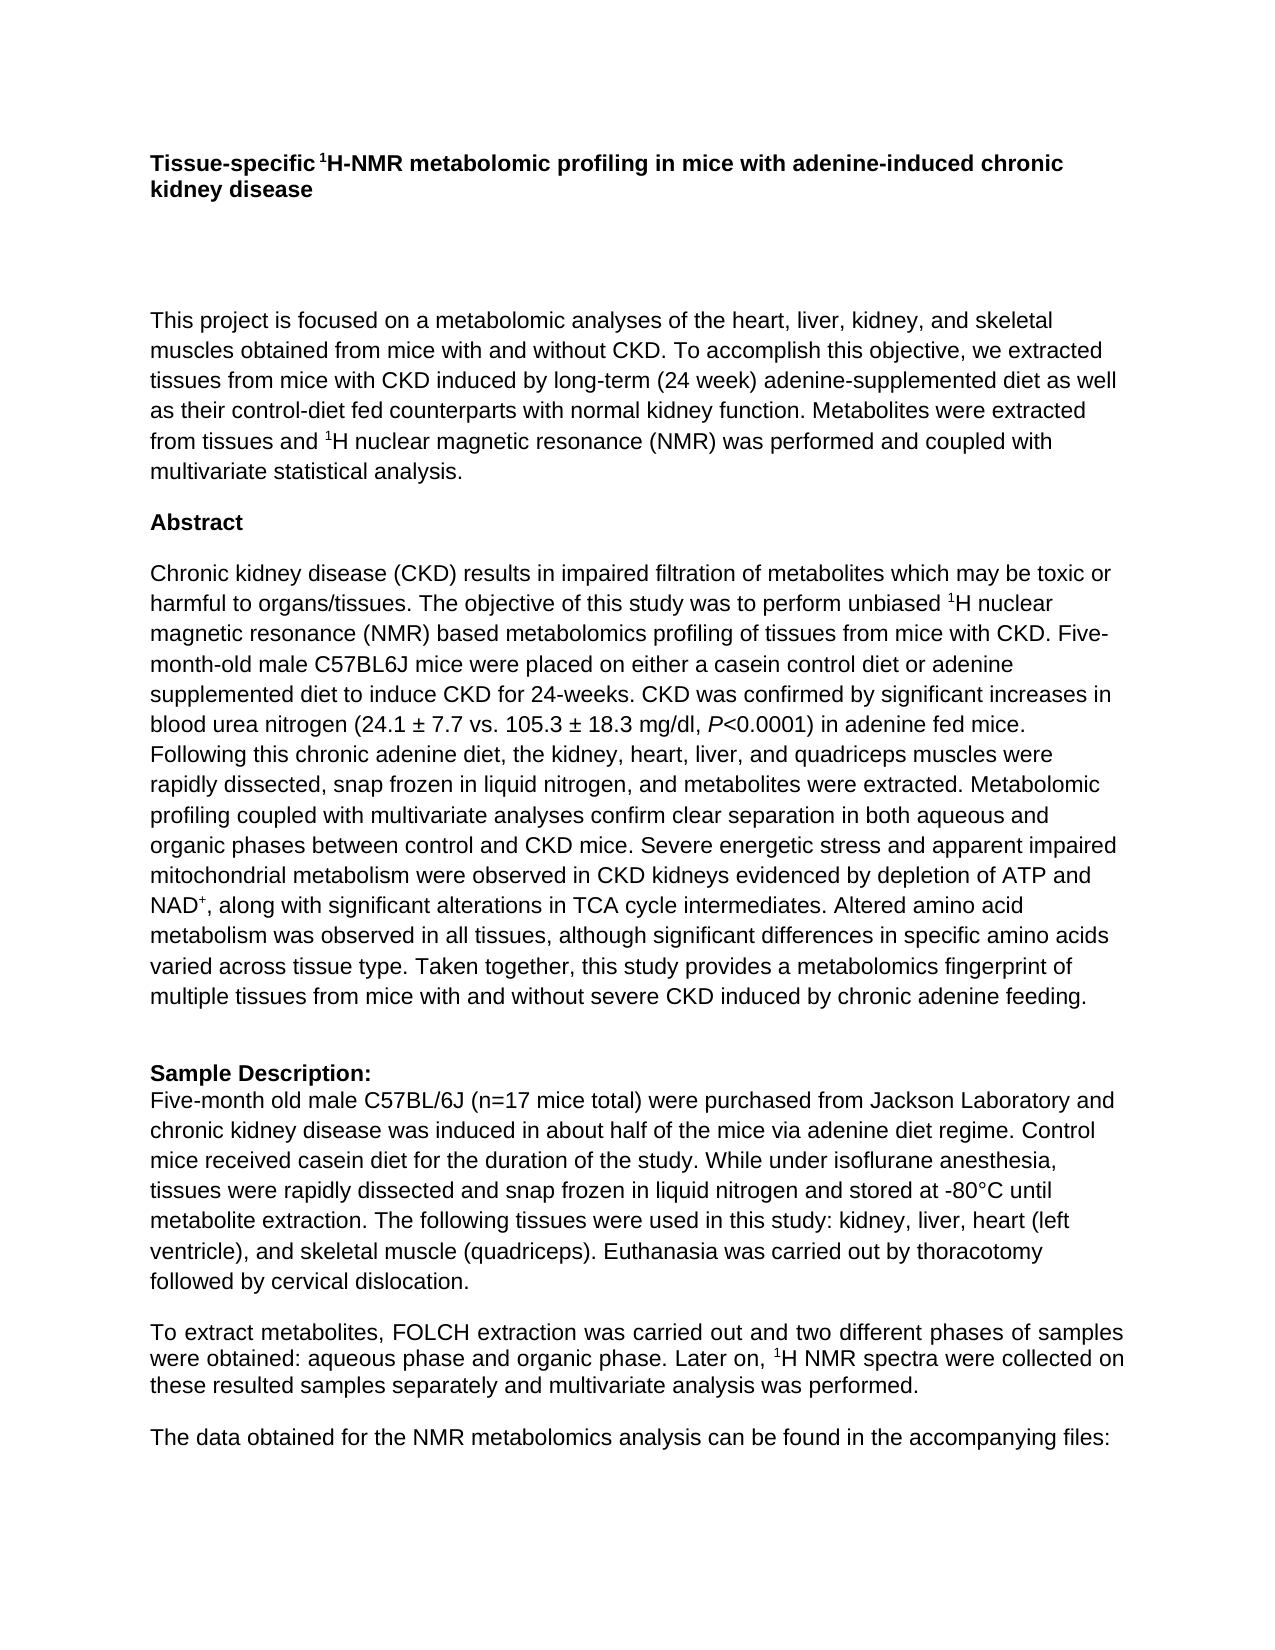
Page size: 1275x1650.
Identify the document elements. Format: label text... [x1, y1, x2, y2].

text Chronic kidney disease (CKD) results in impaired filtration of metabolites which may be toxic or harmful to organs/tissues. The objective of this study was to perform unbiased 1H nuclear magnetic resonance (NMR) based metabolomics profiling of tissues from mice with CKD. Five-month-old male C57BL6J mice were placed on either a casein control diet or adenine supplemented diet to induce CKD for 24-weeks. CKD was confirmed by significant increases in blood urea nitrogen (24.1 ± 7.7 vs. 105.3 ± 18.3 mg/dl, P<0.0001) in adenine fed mice. Following this chronic adenine diet, the kidney, heart, liver, and quadriceps muscles were rapidly dissected, snap frozen in liquid nitrogen, and metabolites were extracted. Metabolomic profiling coupled with multivariate analyses confirm clear separation in both aqueous and organic phases between control and CKD mice. Severe energetic stress and apparent impaired mitochondrial metabolism were observed in CKD kidneys evidenced by depletion of ATP and NAD+, along with significant alterations in TCA cycle intermediates. Altered amino acid metabolism was observed in all tissues, although significant differences in specific amino acids varied across tissue type. Taken together, this study provides a metabolomics fingerprint of multiple tissues from mice with and without severe CKD induced by chronic adenine feeding. [150, 560, 1125, 1009]
text To extract metabolites, FOLCH extraction was carried out and two different phases of samples were obtained: aqueous phase and organic phase. Later on, 1H NMR spectra were collected on these resulted samples separately and multivariate analysis was performed. [150, 1319, 1125, 1398]
title Tissue-specific 1H-NMR metabolomic profiling in mice with adenine-induced chronic kidney disease [150, 150, 1125, 203]
text Five-month old male C57BL/6J (n=17 mice total) were purchased from Jackson Laboratory and chronic kidney disease was induced in about half of the mice via adenine diet regime. Control mice received casein diet for the duration of the study. While under isoflurane anesthesia, tissues were rapidly dissected and snap frozen in liquid nitrogen and stored at -80°C until metabolite extraction. The following tissues were used in this study: kidney, liver, heart (left ventricle), and skeletal muscle (quadriceps). Euthanasia was carried out by thoracotomy followed by cervical dislocation. [150, 1087, 1125, 1294]
text The data obtained for the NMR metabolomics analysis can be found in the accompanying files: [150, 1424, 1125, 1451]
text Abstract [150, 509, 1125, 535]
text Sample Description: [150, 1060, 1125, 1087]
text This project is focused on a metabolomic analyses of the heart, liver, kidney, and skeletal muscles obtained from mice with and without CKD. To accomplish this objective, we extracted tissues from mice with CKD induced by long-term (24 week) adenine-supplemented diet as well as their control-diet fed counterparts with normal kidney function. Metabolites were extracted from tissues and 1H nuclear magnetic resonance (NMR) was performed and coupled with multivariate statistical analysis. [150, 307, 1125, 484]
